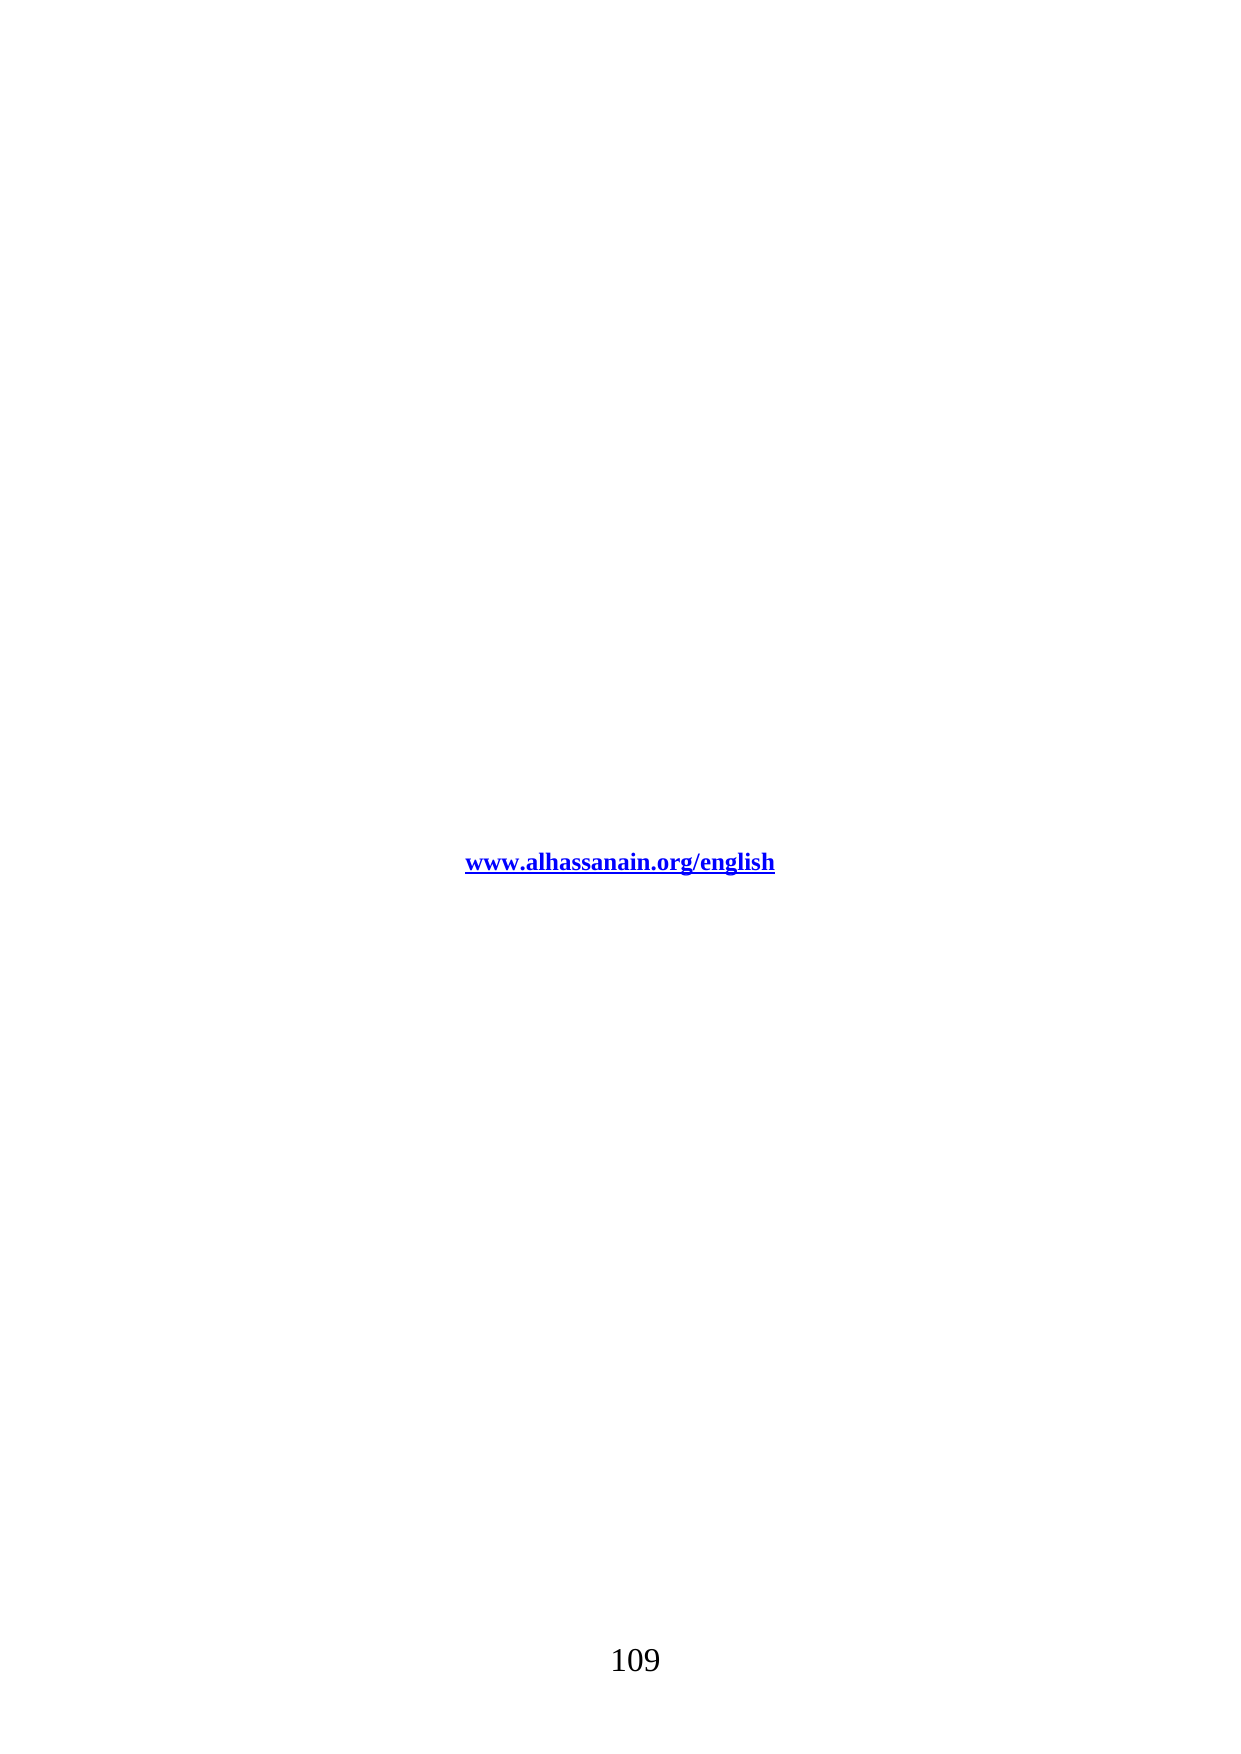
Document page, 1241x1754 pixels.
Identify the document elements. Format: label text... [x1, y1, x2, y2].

text www.alhassanain.org/english [236, 847, 1004, 876]
